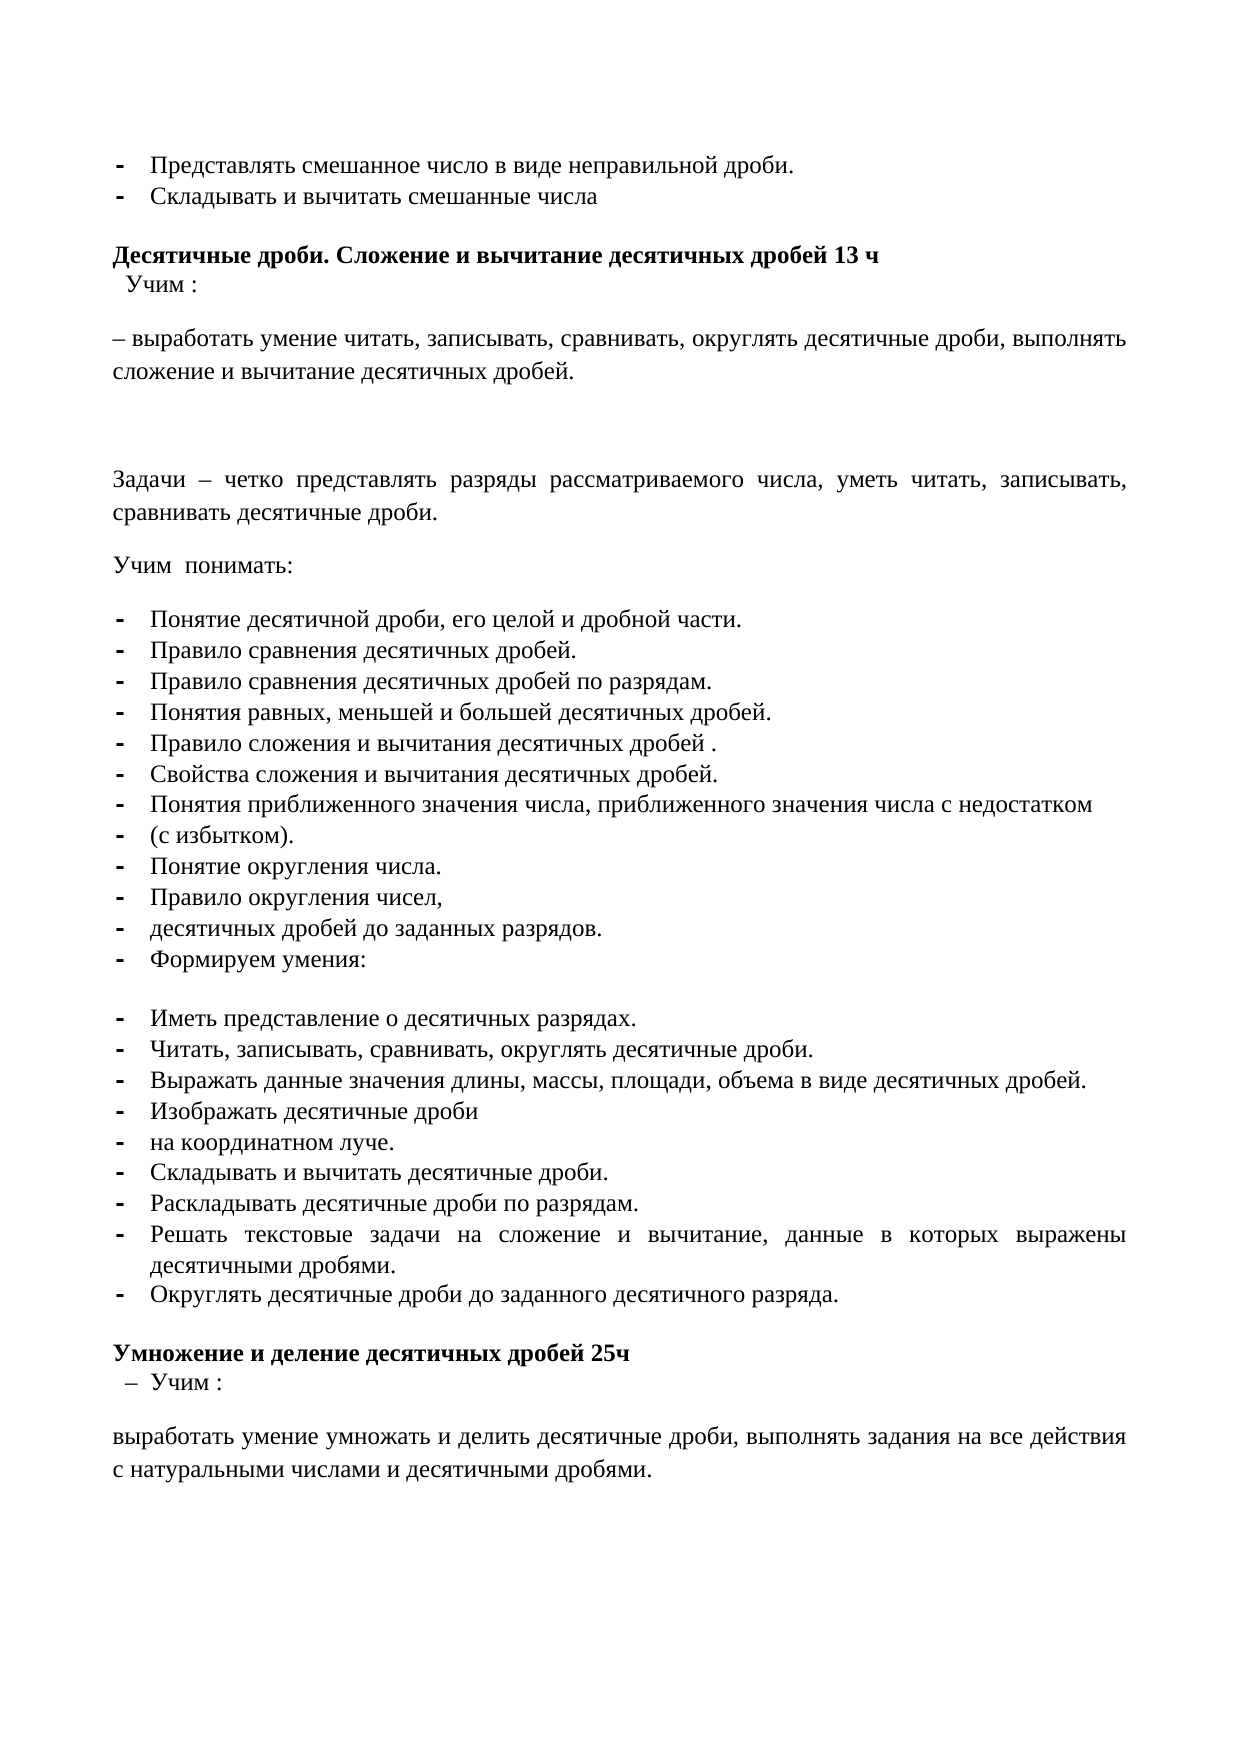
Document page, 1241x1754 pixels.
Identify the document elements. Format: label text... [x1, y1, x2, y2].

list Складывать и вычитать смешанные числа [112, 181, 1128, 212]
list Складывать и вычитать десятичные дроби. [112, 1157, 1128, 1188]
list Свойства сложения и вычитания десятичных дробей. [112, 759, 1128, 789]
list (с избытком). [112, 820, 1128, 851]
list Понятие округления числа. [112, 851, 1128, 882]
list на координатном луче. [112, 1127, 1128, 1157]
list Выражать данные значения длины, массы, площади, объема в виде десятичных дробей. [112, 1065, 1128, 1096]
text – выработать умение читать, записывать, сравнивать, округлять десятичные дроби, выполнять сложение и вычитание десятичных дробей. [112, 323, 1128, 385]
list Формируем умения: [112, 944, 1128, 974]
text выработать умение умножать и делить десятичные дроби, выполнять задания на все действия с натуральными числами и десятичными дробями. [112, 1421, 1128, 1483]
list Иметь представление о десятичных разрядах. [112, 1003, 1128, 1034]
list десятичных дробей до заданных разрядов. [112, 913, 1128, 944]
list Правило сравнения десятичных дробей. [112, 635, 1128, 666]
list Правило сравнения десятичных дробей по разрядам. [112, 666, 1128, 697]
text Задачи – четко представлять разряды рассматриваемого числа, уметь читать, записывать, сравнивать десятичные дроби. [112, 464, 1128, 526]
list Читать, записывать, сравнивать, округлять десятичные дроби. [112, 1034, 1128, 1065]
list Округлять десятичные дроби до заданного десятичного разряда. [112, 1279, 1128, 1309]
list Правило сложения и вычитания десятичных дробей . [112, 728, 1128, 759]
list Представлять смешанное число в виде неправильной дроби. [112, 150, 1128, 181]
text – Учим : [112, 1367, 1128, 1396]
text Учим понимать: [112, 551, 1128, 579]
list Правило округления чисел, [112, 882, 1128, 913]
text Учим : [112, 269, 1128, 298]
list Понятия приближенного значения числа, приближенного значения числа с недостатком [112, 789, 1128, 820]
list Понятия равных, меньшей и большей десятичных дробей. [112, 697, 1128, 728]
list Изображать десятичные дроби [112, 1096, 1128, 1127]
list Раскладывать десятичные дроби по разрядам. [112, 1188, 1128, 1219]
list Понятие десятичной дроби, его целой и дробной части. [112, 604, 1128, 635]
text Десятичные дроби. Сложение и вычитание десятичных дробей 13 ч [112, 240, 1128, 269]
list Решать текстовые задачи на сложение и вычитание, данные в которых выражены десятичными дробями. [112, 1219, 1128, 1279]
text Умножение и деление десятичных дробей 25ч [112, 1338, 1128, 1367]
